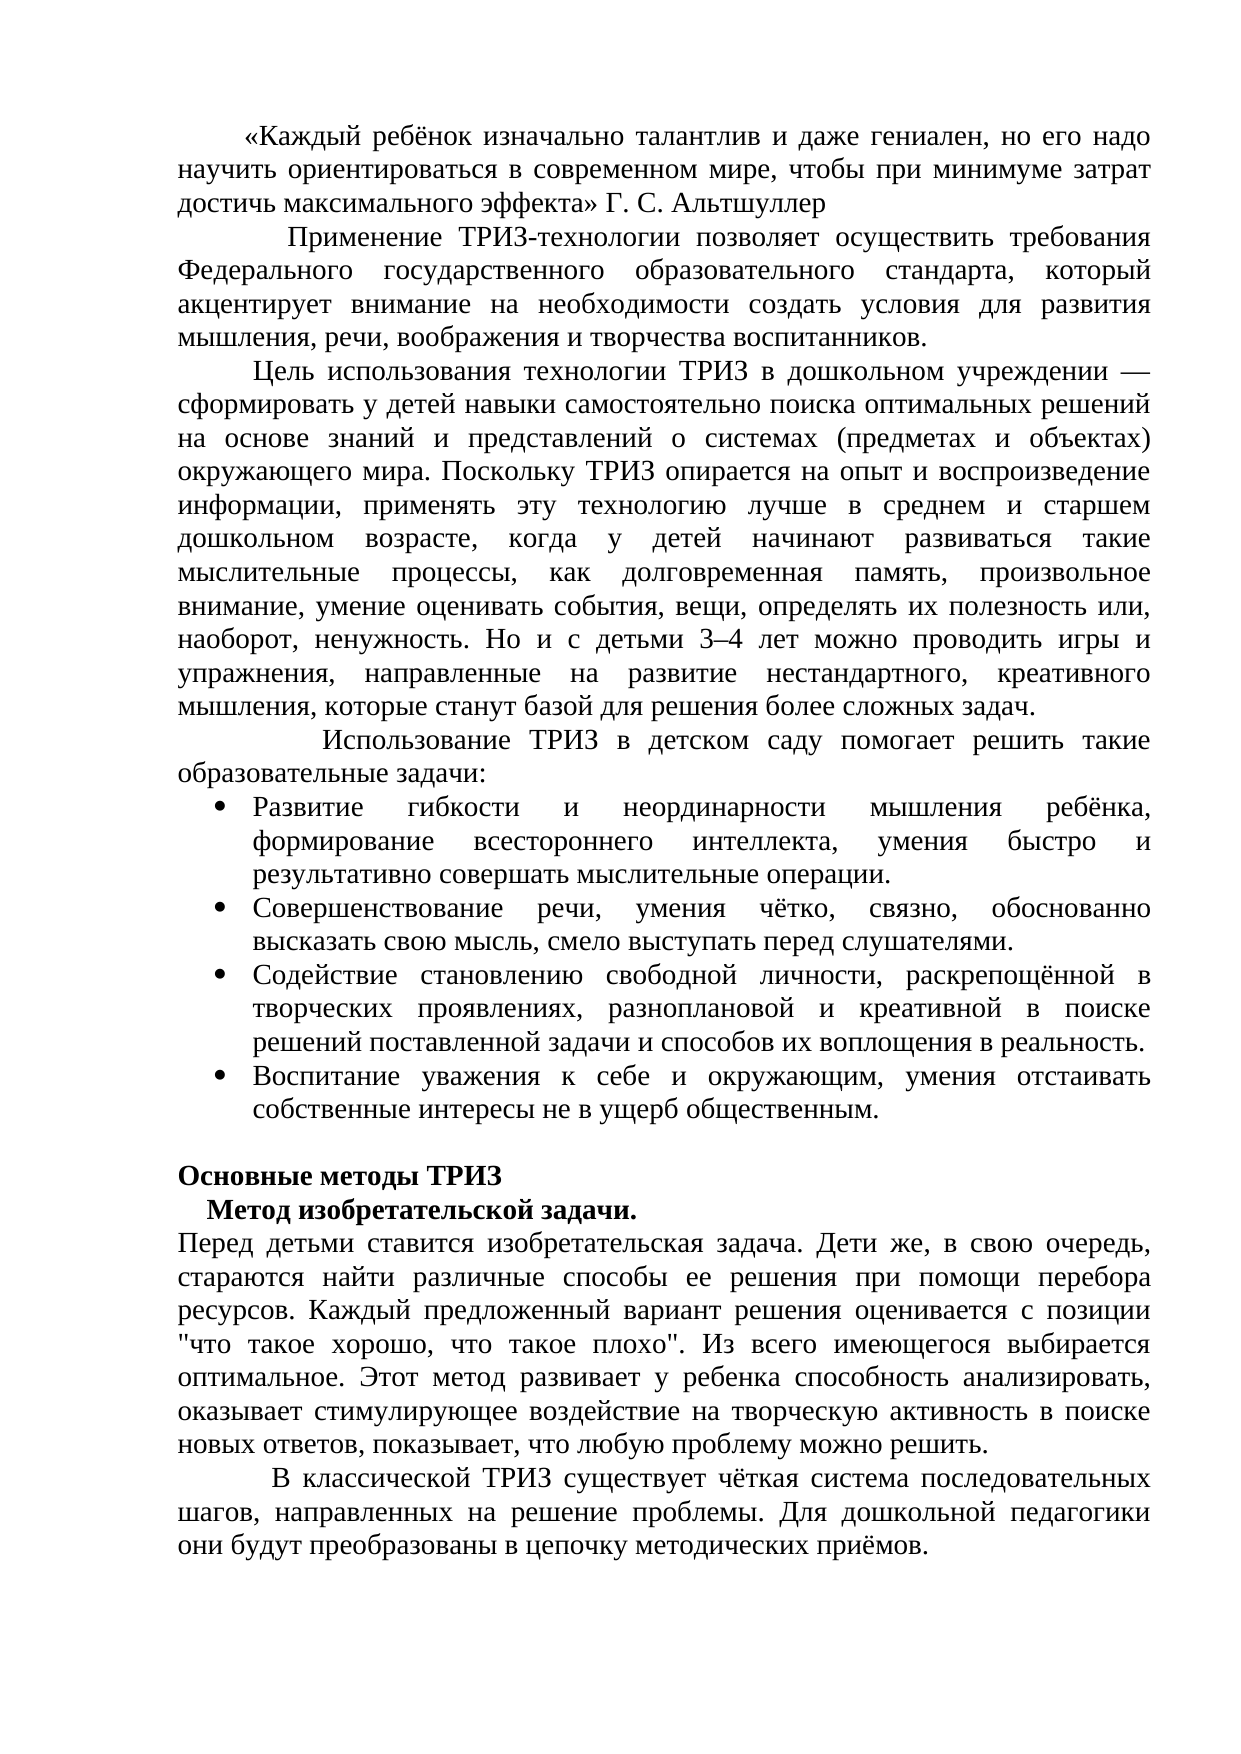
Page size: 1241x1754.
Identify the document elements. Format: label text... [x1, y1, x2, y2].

text В классической ТРИЗ существует чёткая система последовательных шагов, направленных на решение проблемы. Для дошкольной педагогики они будут преобразованы в цепочку методических приёмов. [177, 1460, 1152, 1561]
text Применение ТРИЗ-технологии позволяет осуществить требования Федерального государственного образовательного стандарта, который акцентирует внимание на необходимости создать условия для развития мышления, речи, воображения и творчества воспитанников. [177, 219, 1152, 353]
text Использование ТРИЗ в детском саду помогает решить такие образовательные задачи: [177, 722, 1152, 789]
text Перед детьми ставится изобретательская задача. Дети же, в свою очередь, стараются найти различные способы ее решения при помощи перебора ресурсов. Каждый предложенный вариант решения оценивается с позиции "что такое хорошо, что такое плохо". Из всего имеющегося выбирается оптимальное. Этот метод развивает у ребенка способность анализировать, оказывает стимулирующее воздействие на творческую активность в поиске новых ответов, показывает, что любую проблему можно решить. [177, 1225, 1152, 1460]
list Содействие становлению свободной личности, раскрепощённой в творческих проявлениях, разноплановой и креативной в поиске решений поставленной задачи и способов их воплощения в реальность. [215, 957, 1152, 1058]
list Совершенствование речи, умения чётко, связно, обоснованно высказать свою мысль, смело выступать перед слушателями. [215, 890, 1152, 957]
text Метод изобретательской задачи. [177, 1192, 1152, 1225]
list Развитие гибкости и неординарности мышления ребёнка, формирование всестороннего интеллекта, умения быстро и результативно совершать мыслительные операции. [215, 789, 1152, 890]
text «Каждый ребёнок изначально талантлив и даже гениален, но его надо научить ориентироваться в современном мире, чтобы при минимуме затрат достичь максимального эффекта» Г. С. Альтшуллер [177, 118, 1152, 219]
text Цель использования технологии ТРИЗ в дошкольном учреждении — сформировать у детей навыки самостоятельно поиска оптимальных решений на основе знаний и представлений о системах (предметах и объектах) окружающего мира. Поскольку ТРИЗ опирается на опыт и воспроизведение информации, применять эту технологию лучше в среднем и старшем дошкольном возрасте, когда у детей начинают развиваться такие мыслительные процессы, как долговременная память, произвольное внимание, умение оценивать события, вещи, определять их полезность или, наоборот, ненужность. Но и с детьми 3–4 лет можно проводить игры и упражнения, направленные на развитие нестандартного, креативного мышления, которые станут базой для решения более сложных задач. [177, 353, 1152, 722]
text Основные методы ТРИЗ [177, 1158, 1152, 1192]
list Воспитание уважения к себе и окружающим, умения отстаивать собственные интересы не в ущерб общественным. [215, 1058, 1152, 1125]
